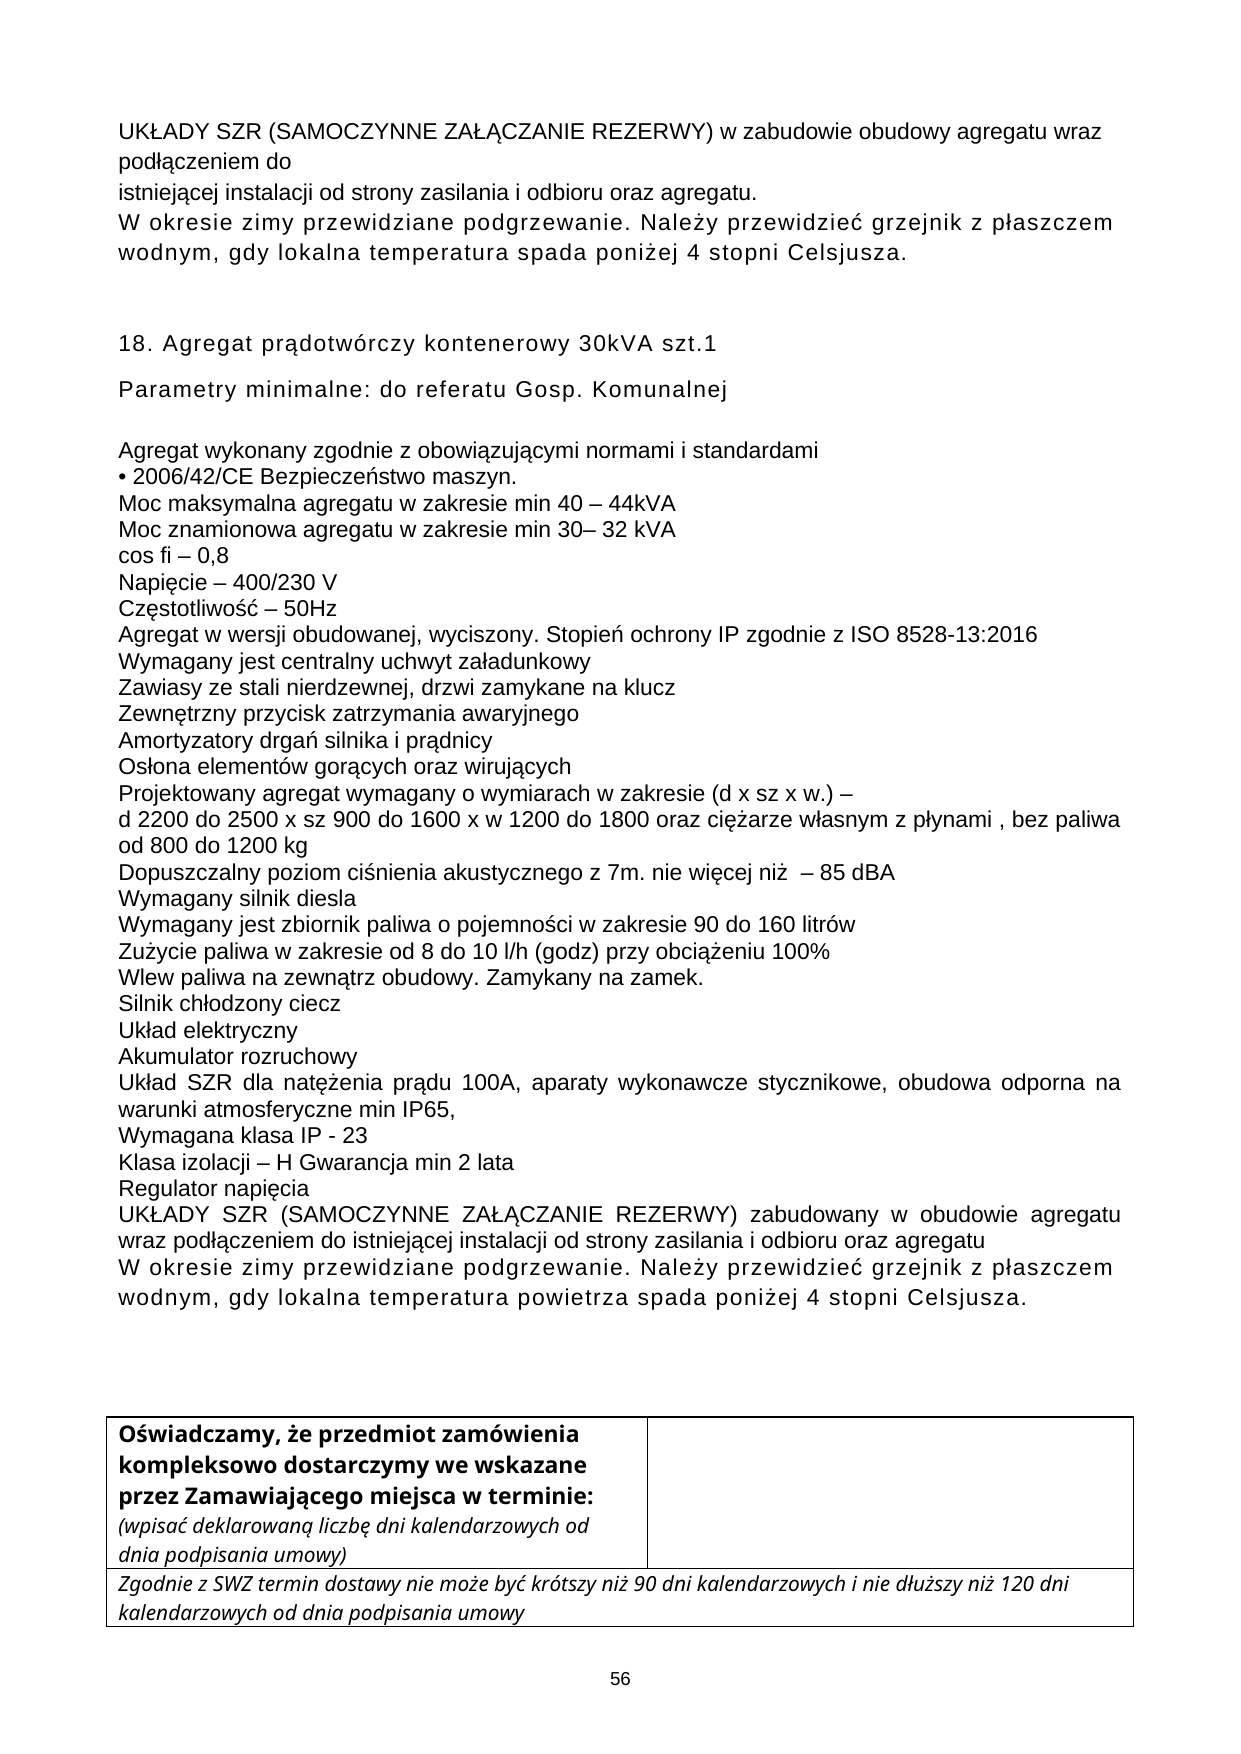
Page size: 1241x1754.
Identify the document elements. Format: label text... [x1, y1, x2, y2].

text Akumulator rozruchowy [118, 1043, 1122, 1069]
text Zużycie paliwa w zakresie od 8 do 10 l/h (godz) przy obciążeniu 100% [118, 938, 1122, 964]
text Układ elektryczny [118, 1017, 1122, 1043]
text • 2006/42/CE Bezpieczeństwo maszyn. [118, 463, 1122, 489]
text Układ SZR dla natężenia prądu 100A, aparaty wykonawcze stycznikowe, obudowa odporna na warunki atmosferyczne min IP65, [118, 1069, 1122, 1122]
text Zewnętrzny przycisk zatrzymania awaryjnego [118, 700, 1122, 727]
text UKŁADY SZR (SAMOCZYNNE ZAŁĄCZANIE REZERWY) zabudowany w obudowie agregatu wraz podłączeniem do istniejącej instalacji od strony zasilania i odbioru oraz agregatu [118, 1201, 1122, 1254]
table_header Oświadczamy, że przedmiot zamówienia kompleksowo dostarczymy we wskazane przez Zamawiającego miejsca w terminie: (wpisać deklarowaną liczbę dni kalendarzowych od dnia podpisania umowy) [107, 1418, 647, 1568]
text Wymagany jest zbiornik paliwa o pojemności w zakresie 90 do 160 litrów [118, 911, 1122, 938]
text Klasa izolacji – H Gwarancja min 2 lata [118, 1148, 1122, 1175]
text cos fi – 0,8 [118, 542, 1122, 569]
text Moc znamionowa agregatu w zakresie min 30– 32 kVA [118, 516, 1122, 542]
table_cell Zgodnie z SWZ termin dostawy nie może być krótszy niż 90 dni kalendarzowych i nie dłuższy niż 120 dni kalendarzowych od dnia podpisania umowy [107, 1569, 1133, 1626]
text Wymagany jest centralny uchwyt załadunkowy [118, 648, 1122, 674]
text Moc maksymalna agregatu w zakresie min 40 – 44kVA [118, 489, 1122, 516]
text Silnik chłodzony ciecz [118, 990, 1122, 1017]
text Agregat wykonany zgodnie z obowiązującymi normami i standardami [118, 437, 1122, 463]
text d 2200 do 2500 x sz 900 do 1600 x w 1200 do 1800 oraz ciężarze własnym z płynami , bez paliwa od 800 do 1200 kg [118, 806, 1122, 858]
text Częstotliwość – 50Hz [118, 595, 1122, 621]
subtitle Agregat prądotwórczy kontenerowy 30kVA szt.1 [118, 329, 1122, 356]
text Parametry minimalne: do referatu Gosp. Komunalnej [118, 376, 1122, 403]
text Osłona elementów gorących oraz wirujących [118, 753, 1122, 779]
text W okresie zimy przewidziane podgrzewanie. Należy przewidzieć grzejnik z płaszczem wodnym, gdy lokalna temperatura powietrza spada poniżej 4 stopni Celsjusza. [118, 1254, 1122, 1310]
text Zawiasy ze stali nierdzewnej, drzwi zamykane na klucz [118, 674, 1122, 700]
text Projektowany agregat wymagany o wymiarach w zakresie (d x sz x w.) – [118, 779, 1122, 806]
table_header [648, 1418, 1133, 1568]
text Wlew paliwa na zewnątrz obudowy. Zamykany na zamek. [118, 964, 1122, 990]
text Regulator napięcia [118, 1175, 1122, 1201]
text Dopuszczalny poziom ciśnienia akustycznego z 7m. nie więcej niż – 85 dBA [118, 858, 1122, 885]
text Agregat w wersji obudowanej, wyciszony. Stopień ochrony IP zgodnie z ISO 8528-13:2016 [118, 621, 1122, 648]
text istniejącej instalacji od strony zasilania i odbioru oraz agregatu. [118, 178, 1122, 205]
text UKŁADY SZR (SAMOCZYNNE ZAŁĄCZANIE REZERWY) w zabudowie obudowy agregatu wraz podłączeniem do [118, 118, 1122, 175]
text Napięcie – 400/230 V [118, 569, 1122, 595]
text W okresie zimy przewidziane podgrzewanie. Należy przewidzieć grzejnik z płaszczem wodnym, gdy lokalna temperatura spada poniżej 4 stopni Celsjusza. [118, 209, 1122, 265]
text Amortyzatory drgań silnika i prądnicy [118, 727, 1122, 753]
text Wymagana klasa IP - 23 [118, 1122, 1122, 1148]
text Wymagany silnik diesla [118, 885, 1122, 911]
